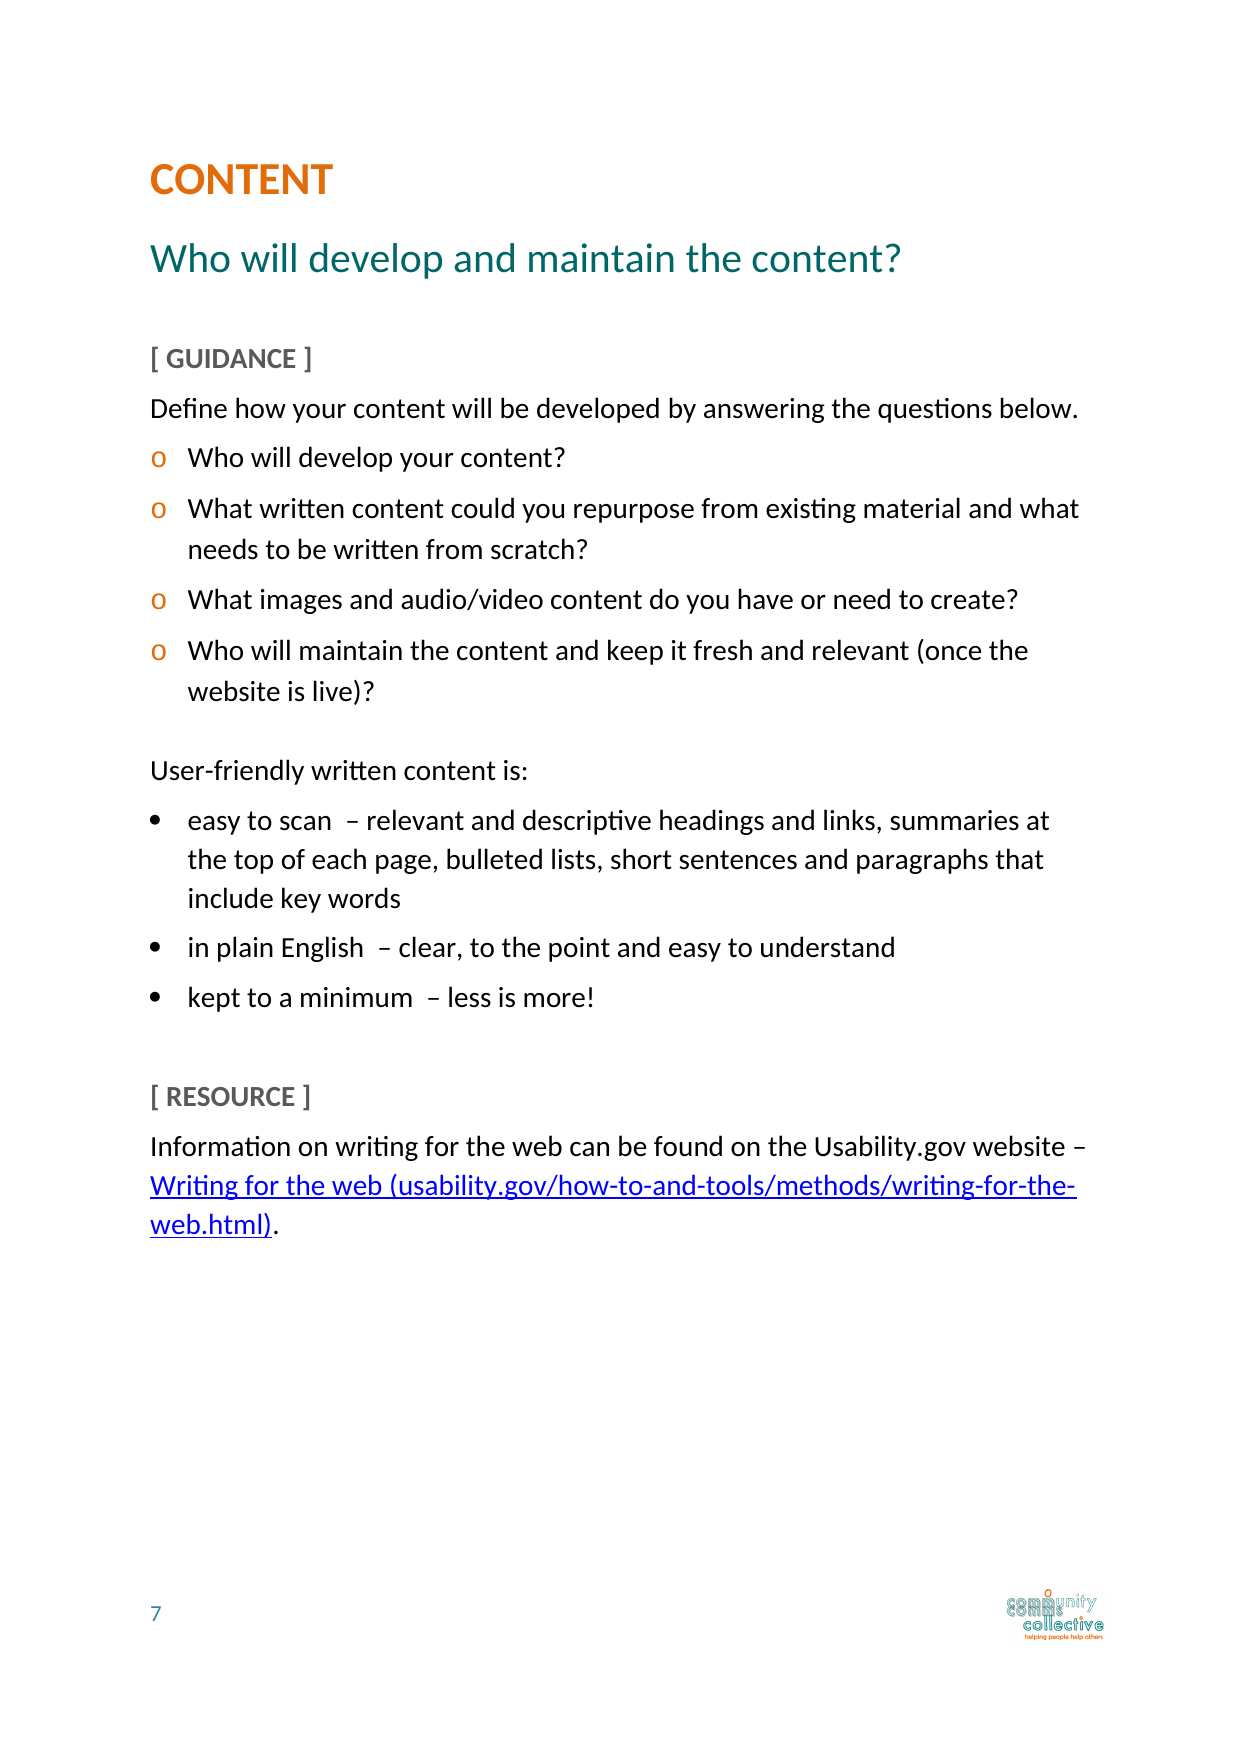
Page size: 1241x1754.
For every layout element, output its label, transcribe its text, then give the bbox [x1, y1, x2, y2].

list in plain English – clear, to the point and easy to understand [150, 929, 1090, 965]
text [ GUIDANCE ] [150, 301, 1090, 376]
text [ RESOURCE ] [150, 1078, 1090, 1114]
text Information on writing for the web can be found on the Usability.gov website – Writing for the web (usability.gov/how-to-and-tools/methods/writing-for-the-web.html). [150, 1128, 1090, 1242]
picture [1006, 1587, 1110, 1644]
subtitle CONTENT [150, 150, 1090, 206]
list Who will develop your content? [150, 439, 1090, 477]
list kept to a minimum – less is more! [150, 979, 1090, 1015]
list What written content could you repurpose from existing material and what needs to be written from scratch? [150, 491, 1090, 567]
list What images and audio/video content do you have or need to create? [150, 581, 1090, 618]
subtitle Who will develop and maintain the content? [150, 232, 1090, 283]
text Define how your content will be developed by answering the questions below. [150, 390, 1090, 426]
list Who will maintain the content and keep it fresh and relevant (once the website is live)? [150, 632, 1090, 739]
text User-friendly written content is: [150, 752, 1090, 788]
list easy to scan – relevant and descriptive headings and links, summaries at the top of each page, bulleted lists, short sentences and paragraphs that include key words [150, 802, 1090, 916]
